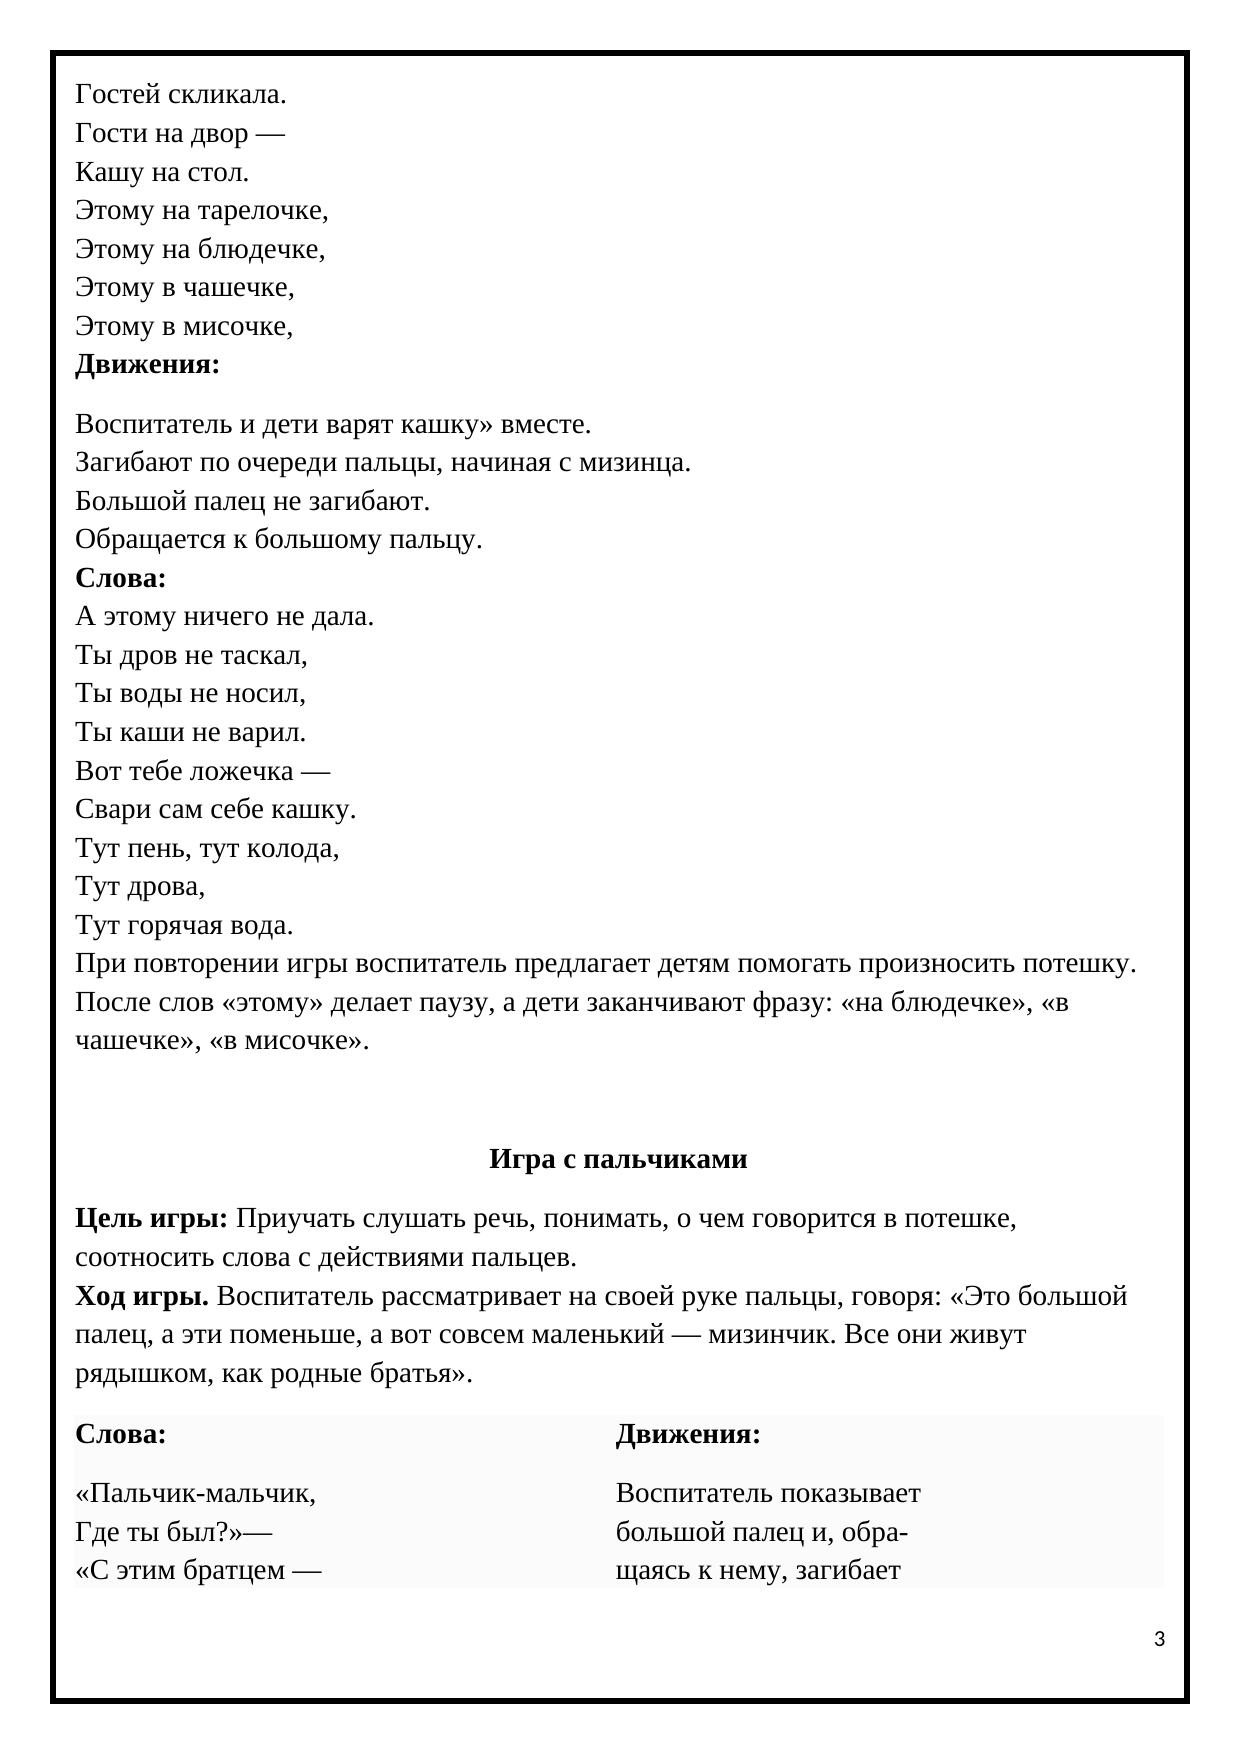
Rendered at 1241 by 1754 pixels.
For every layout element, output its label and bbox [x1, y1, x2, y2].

table_cell [74, 1415, 614, 1588]
table_cell [614, 1415, 1164, 1588]
table_header [74, 75, 1164, 1414]
